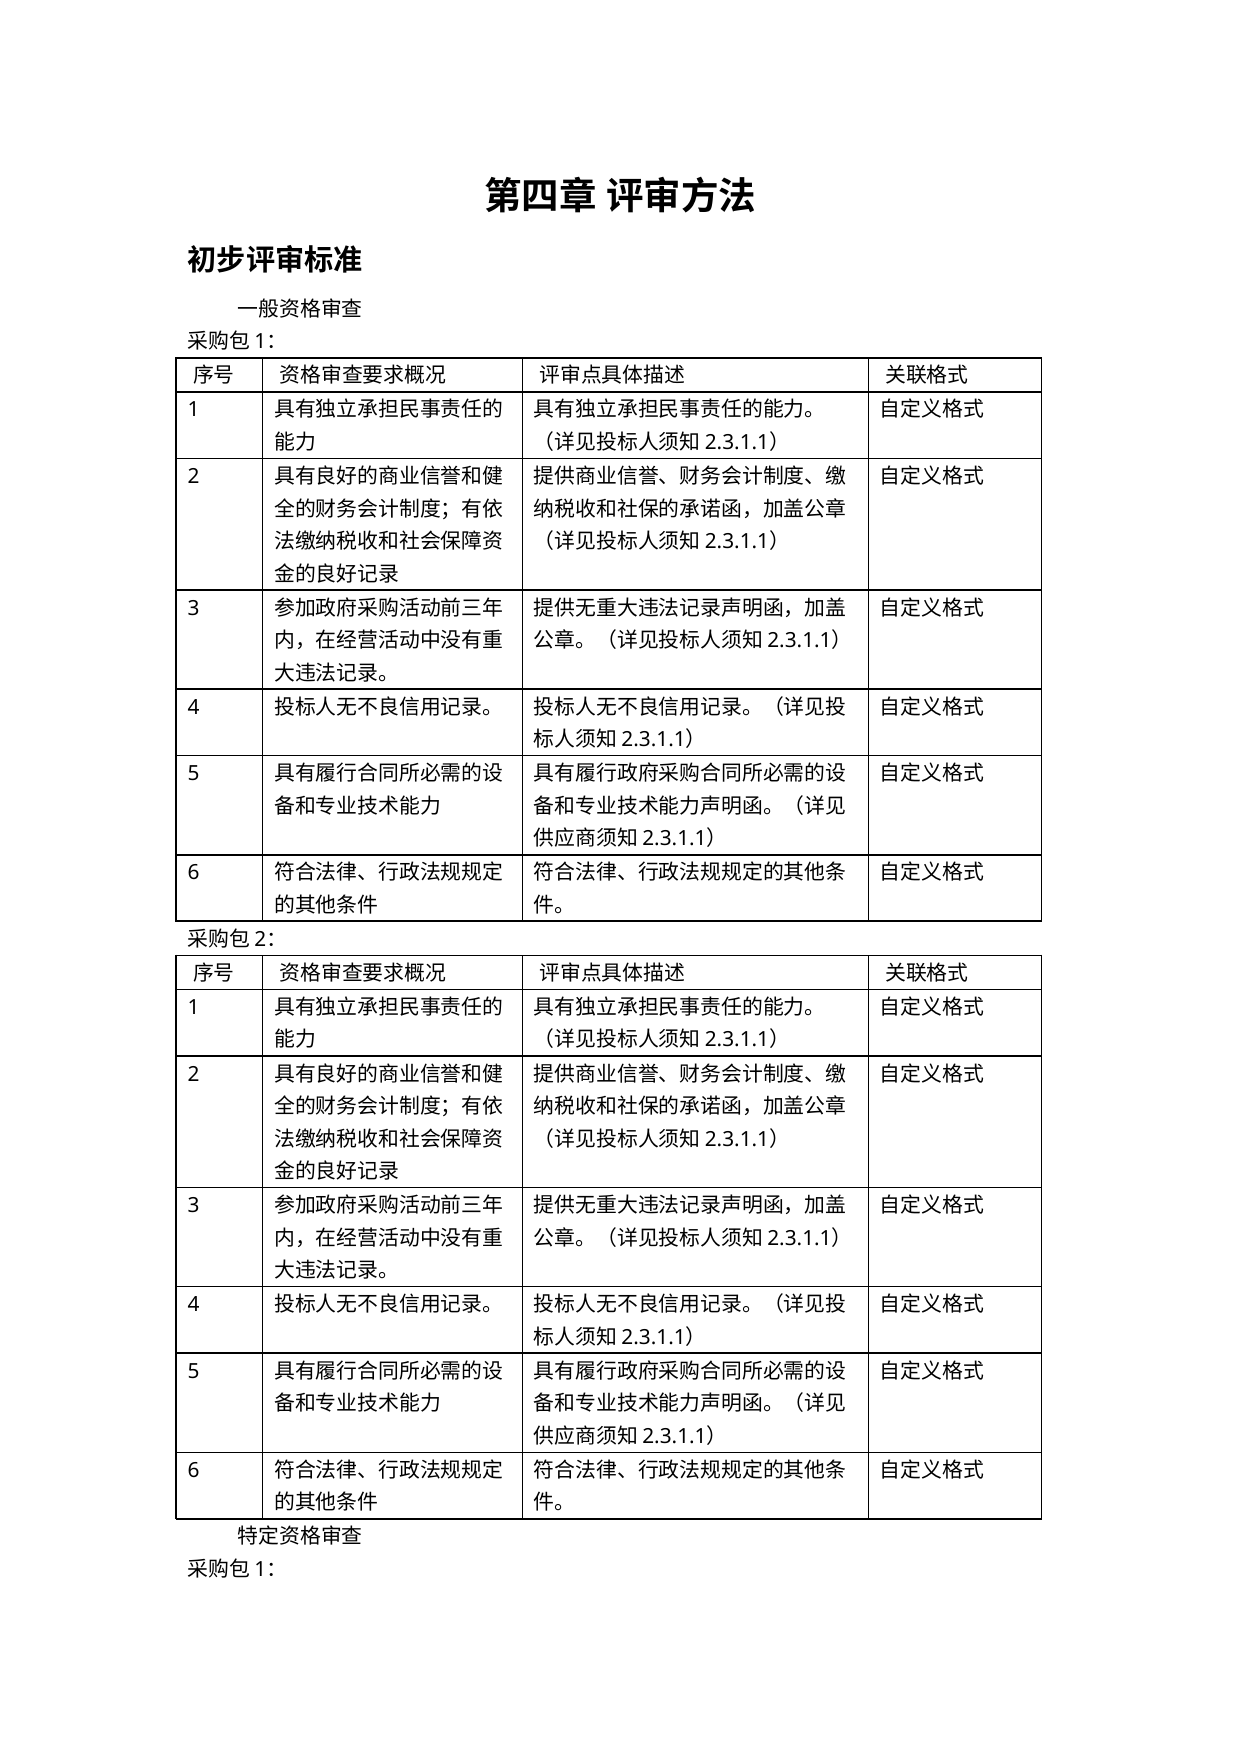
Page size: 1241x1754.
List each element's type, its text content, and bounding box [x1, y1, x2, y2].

table_header 序号 [177, 359, 262, 391]
table_cell 自定义格式 [869, 1453, 1041, 1518]
text 特定资格审查 [187, 1519, 1053, 1552]
table_cell 1 [177, 393, 262, 458]
table_cell 1 [177, 990, 262, 1055]
table_cell 自定义格式 [869, 459, 1041, 589]
text 初步评审标准 [187, 227, 1053, 292]
table_cell 符合法律、行政法规规定的其他条件 [263, 1453, 522, 1518]
table_cell 具有独立承担民事责任的能力 [263, 393, 522, 458]
table_cell 具有良好的商业信誉和健全的财务会计制度；有依法缴纳税收和社会保障资金的良好记录 [263, 1057, 522, 1187]
table_header 关联格式 [869, 359, 1041, 391]
table_cell 自定义格式 [869, 1188, 1041, 1286]
table_cell 自定义格式 [869, 690, 1041, 755]
table_cell 3 [177, 1188, 262, 1286]
text 一般资格审查 [187, 292, 1053, 324]
table_cell 投标人无不良信用记录。 [263, 1287, 522, 1352]
table_cell 具有履行政府采购合同所必需的设备和专业技术能力声明函。（详见供应商须知2.3.1.1） [523, 756, 868, 854]
table_header 资格审查要求概况 [263, 956, 522, 988]
table_cell 4 [177, 1287, 262, 1352]
table_cell 自定义格式 [869, 856, 1041, 920]
table_cell 自定义格式 [869, 591, 1041, 688]
table_cell 自定义格式 [869, 756, 1041, 854]
text 采购包1： [187, 1552, 1053, 1584]
table_cell 4 [177, 690, 262, 755]
table_cell 2 [177, 1057, 262, 1187]
table_cell 具有独立承担民事责任的能力。（详见投标人须知2.3.1.1） [523, 990, 868, 1055]
table_header 评审点具体描述 [523, 359, 868, 391]
text 第四章 评审方法 [187, 162, 1053, 227]
table_cell 具有履行政府采购合同所必需的设备和专业技术能力声明函。（详见供应商须知2.3.1.1） [523, 1354, 868, 1451]
table_cell 具有独立承担民事责任的能力 [263, 990, 522, 1055]
table_cell 提供商业信誉、财务会计制度、缴纳税收和社保的承诺函，加盖公章（详见投标人须知2.3.1.1） [523, 1057, 868, 1187]
table_cell 自定义格式 [869, 1354, 1041, 1451]
table_cell 自定义格式 [869, 393, 1041, 458]
table_cell 参加政府采购活动前三年内，在经营活动中没有重大违法记录。 [263, 591, 522, 688]
table_cell 符合法律、行政法规规定的其他条件 [263, 856, 522, 920]
table_cell 投标人无不良信用记录。 [263, 690, 522, 755]
table_header 关联格式 [869, 956, 1041, 988]
table_cell 3 [177, 591, 262, 688]
table_cell 参加政府采购活动前三年内，在经营活动中没有重大违法记录。 [263, 1188, 522, 1286]
table_cell 具有独立承担民事责任的能力。（详见投标人须知2.3.1.1） [523, 393, 868, 458]
table_cell 符合法律、行政法规规定的其他条件。 [523, 856, 868, 920]
table_cell 提供商业信誉、财务会计制度、缴纳税收和社保的承诺函，加盖公章（详见投标人须知2.3.1.1） [523, 459, 868, 589]
table_cell 具有履行合同所必需的设备和专业技术能力 [263, 1354, 522, 1451]
table_cell 具有履行合同所必需的设备和专业技术能力 [263, 756, 522, 854]
table_cell 符合法律、行政法规规定的其他条件。 [523, 1453, 868, 1518]
table_cell 6 [177, 856, 262, 920]
table_cell 5 [177, 1354, 262, 1451]
table_header 序号 [177, 956, 262, 988]
table_cell 提供无重大违法记录声明函，加盖公章。（详见投标人须知2.3.1.1） [523, 1188, 868, 1286]
table_cell 投标人无不良信用记录。（详见投标人须知2.3.1.1） [523, 1287, 868, 1352]
table_header 资格审查要求概况 [263, 359, 522, 391]
table_cell 提供无重大违法记录声明函，加盖公章。（详见投标人须知2.3.1.1） [523, 591, 868, 688]
table_cell 自定义格式 [869, 1287, 1041, 1352]
table_cell 具有良好的商业信誉和健全的财务会计制度；有依法缴纳税收和社会保障资金的良好记录 [263, 459, 522, 589]
table_cell 5 [177, 756, 262, 854]
table_cell 6 [177, 1453, 262, 1518]
table_cell 自定义格式 [869, 1057, 1041, 1187]
text 采购包2： [187, 922, 1053, 954]
table_cell 投标人无不良信用记录。（详见投标人须知2.3.1.1） [523, 690, 868, 755]
text 采购包1： [187, 324, 1053, 357]
table_header 评审点具体描述 [523, 956, 868, 988]
table_cell 自定义格式 [869, 990, 1041, 1055]
table_cell 2 [177, 459, 262, 589]
